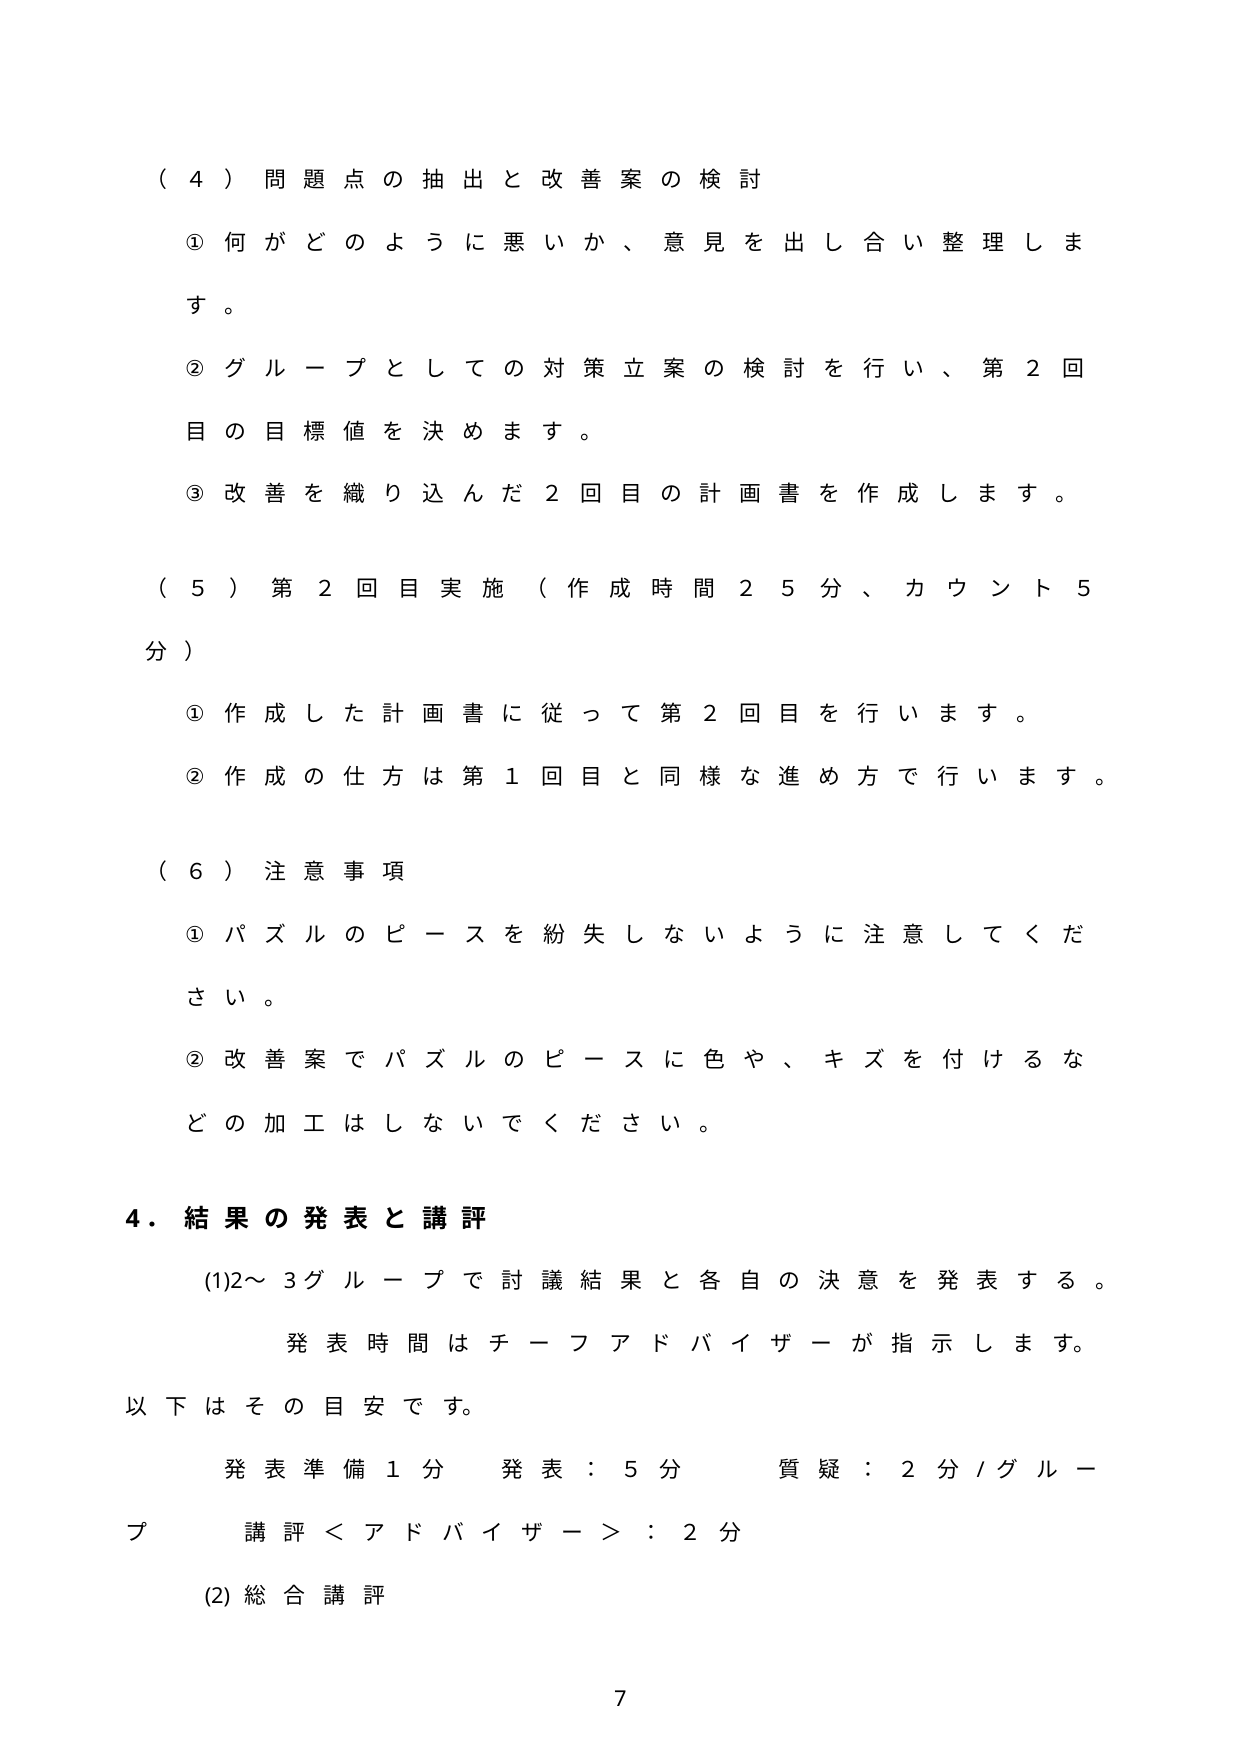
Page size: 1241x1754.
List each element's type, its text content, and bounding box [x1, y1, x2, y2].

text (1)2～3グループで討議結果と各自の決意を発表する。 [125, 1248, 1115, 1311]
text 4．結果の発表と講評 [125, 1185, 1115, 1248]
text ①作成した計画書に従って第２回目を行います。 [178, 681, 1103, 744]
text ①何がどのように悪いか、意見を出し合い整理します。 ②グループとしての対策立案の検討を行い、第２回目の目標値を決めます。 [178, 209, 1103, 461]
text ②作成の仕方は第１回目と同様な進め方で行います。 [178, 744, 1103, 807]
text ①パズルのピースを紛失しないように注意してください。 [178, 902, 1103, 1027]
text (2)総合講評 [125, 1562, 1115, 1625]
text ③改善を織り込んだ２回目の計画書を作成します。 [178, 461, 1115, 524]
text （４）問題点の抽出と改善案の検討 [136, 147, 1115, 209]
text 発表時間はチーフアドバイザーが指示します。以下はその目安です。 [125, 1311, 1115, 1436]
text 発表準備１分 発表：５分 質疑：２分/グループ 講評＜アドバイザー＞：２分 [125, 1436, 1115, 1562]
text （６）注意事項 [136, 839, 1115, 902]
text ②改善案でパズルのピースに色や、キズを付けるなどの加工はしないでください。 [178, 1027, 1103, 1153]
text （５）第２回目実施（作成時間２５分、カウント５分） [136, 556, 1115, 681]
